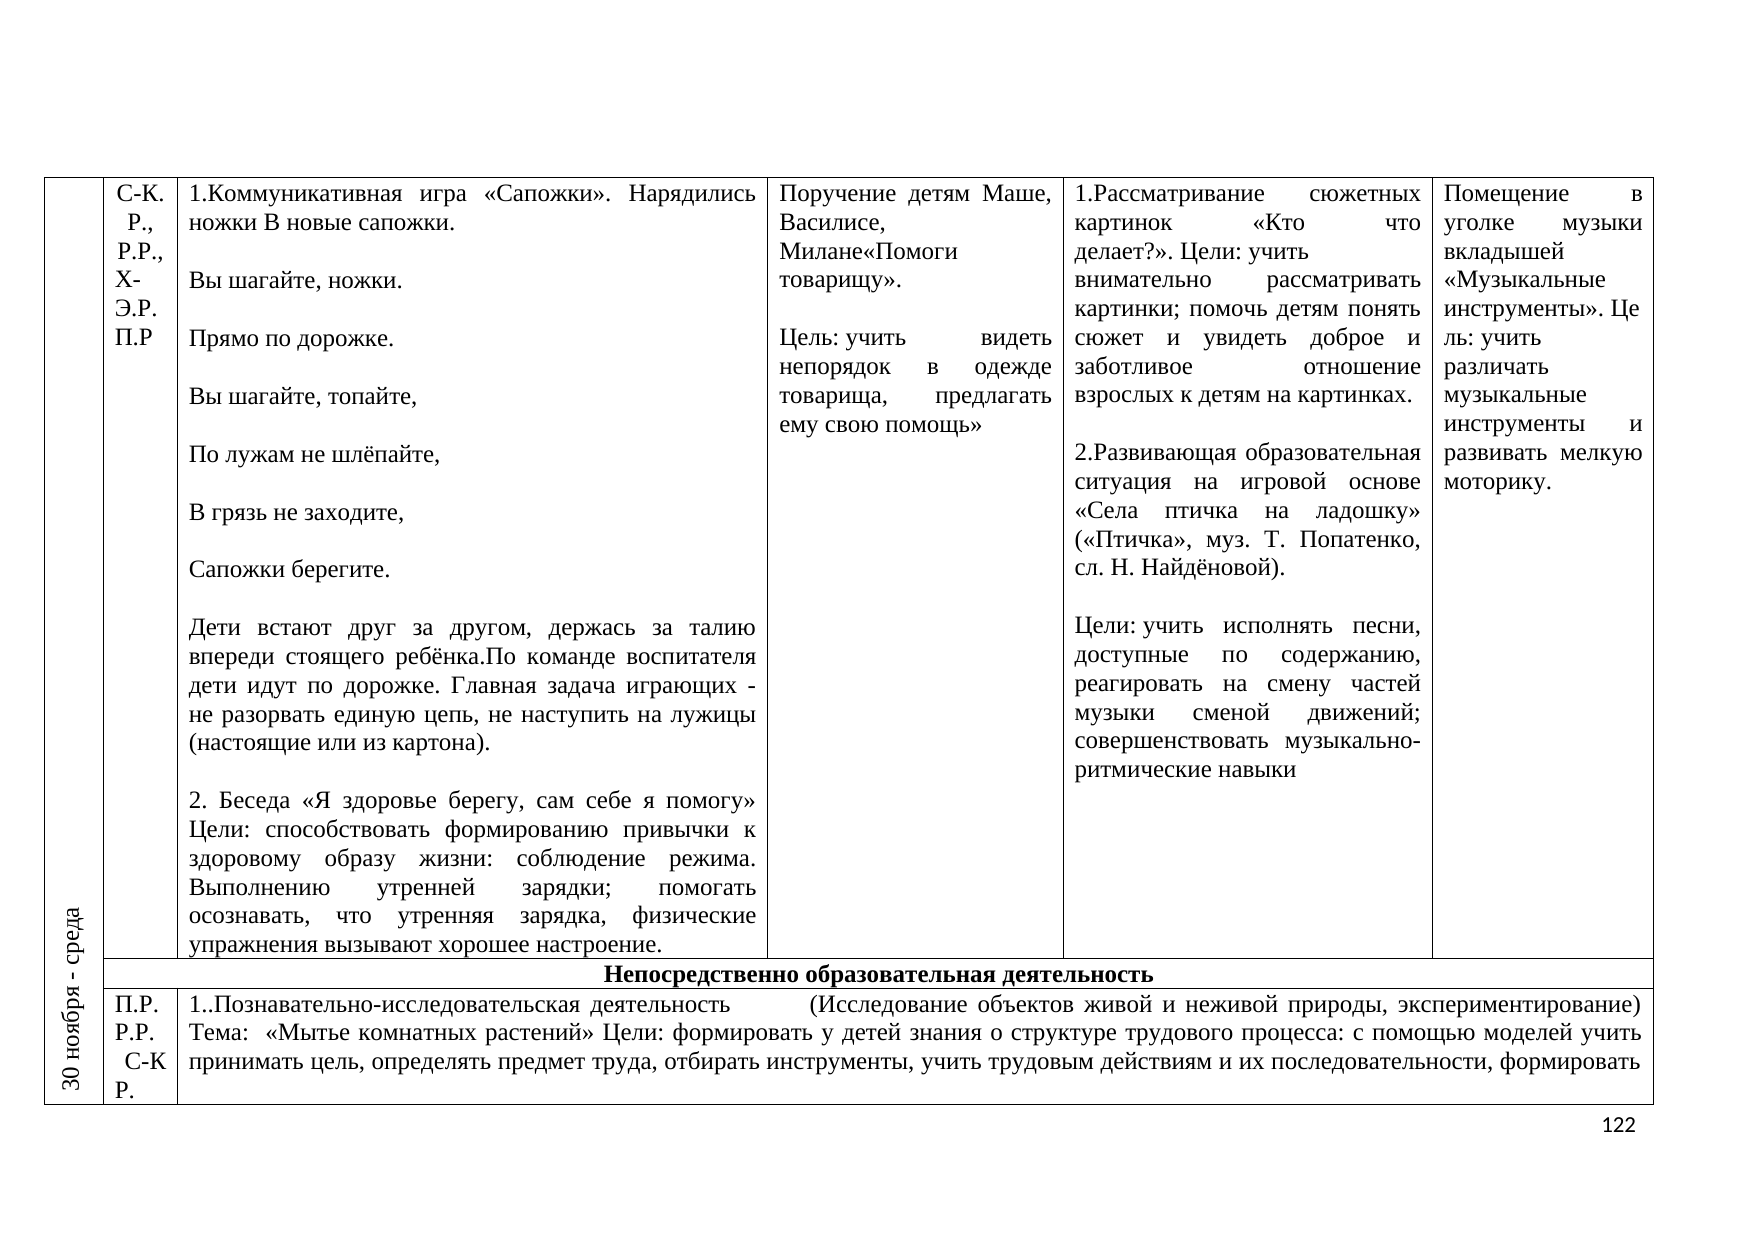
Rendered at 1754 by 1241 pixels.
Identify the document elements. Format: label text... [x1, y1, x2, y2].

table_cell Помещение в уголке музыки вкладышей «Музыкальные инструменты». Цель: учить различать музыкальные инструменты и развивать мелкую моторику. [1433, 178, 1653, 958]
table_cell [104, 989, 177, 1104]
table_cell С-К. Р., Р.Р., Х-Э.Р. П.Р [104, 178, 177, 958]
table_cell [178, 989, 1653, 1104]
table_cell 30 ноября - среда [45, 178, 103, 1104]
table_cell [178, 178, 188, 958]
table_cell Непосредственно образовательная деятельность [104, 959, 1653, 988]
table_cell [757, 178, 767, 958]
table_cell 1.Рассматривание сюжетных картинок «Кто что делает?». Цели: учить внимательно рассматривать картинки; помочь детям понять сюжет и увидеть доброе и заботливое отношение взрослых к детям на картинках. 2.Развивающая образовательная ситуация на игровой основе «Села птичка на ладошку» («Птичка», муз. Т. Попатенко, сл. Н. Найдёновой). Цели: учить исполнять песни, доступные по содержанию, реагировать на смену частей музыки сменой движений; совершенствовать музыкально-ритмические навыки [1064, 178, 1432, 958]
table_cell Поручение детям Маше, Василисе, Милане«Помоги товарищу». Цель: учить видеть непорядок в одежде товарища, предлагать ему свою помощь» [768, 178, 1063, 958]
